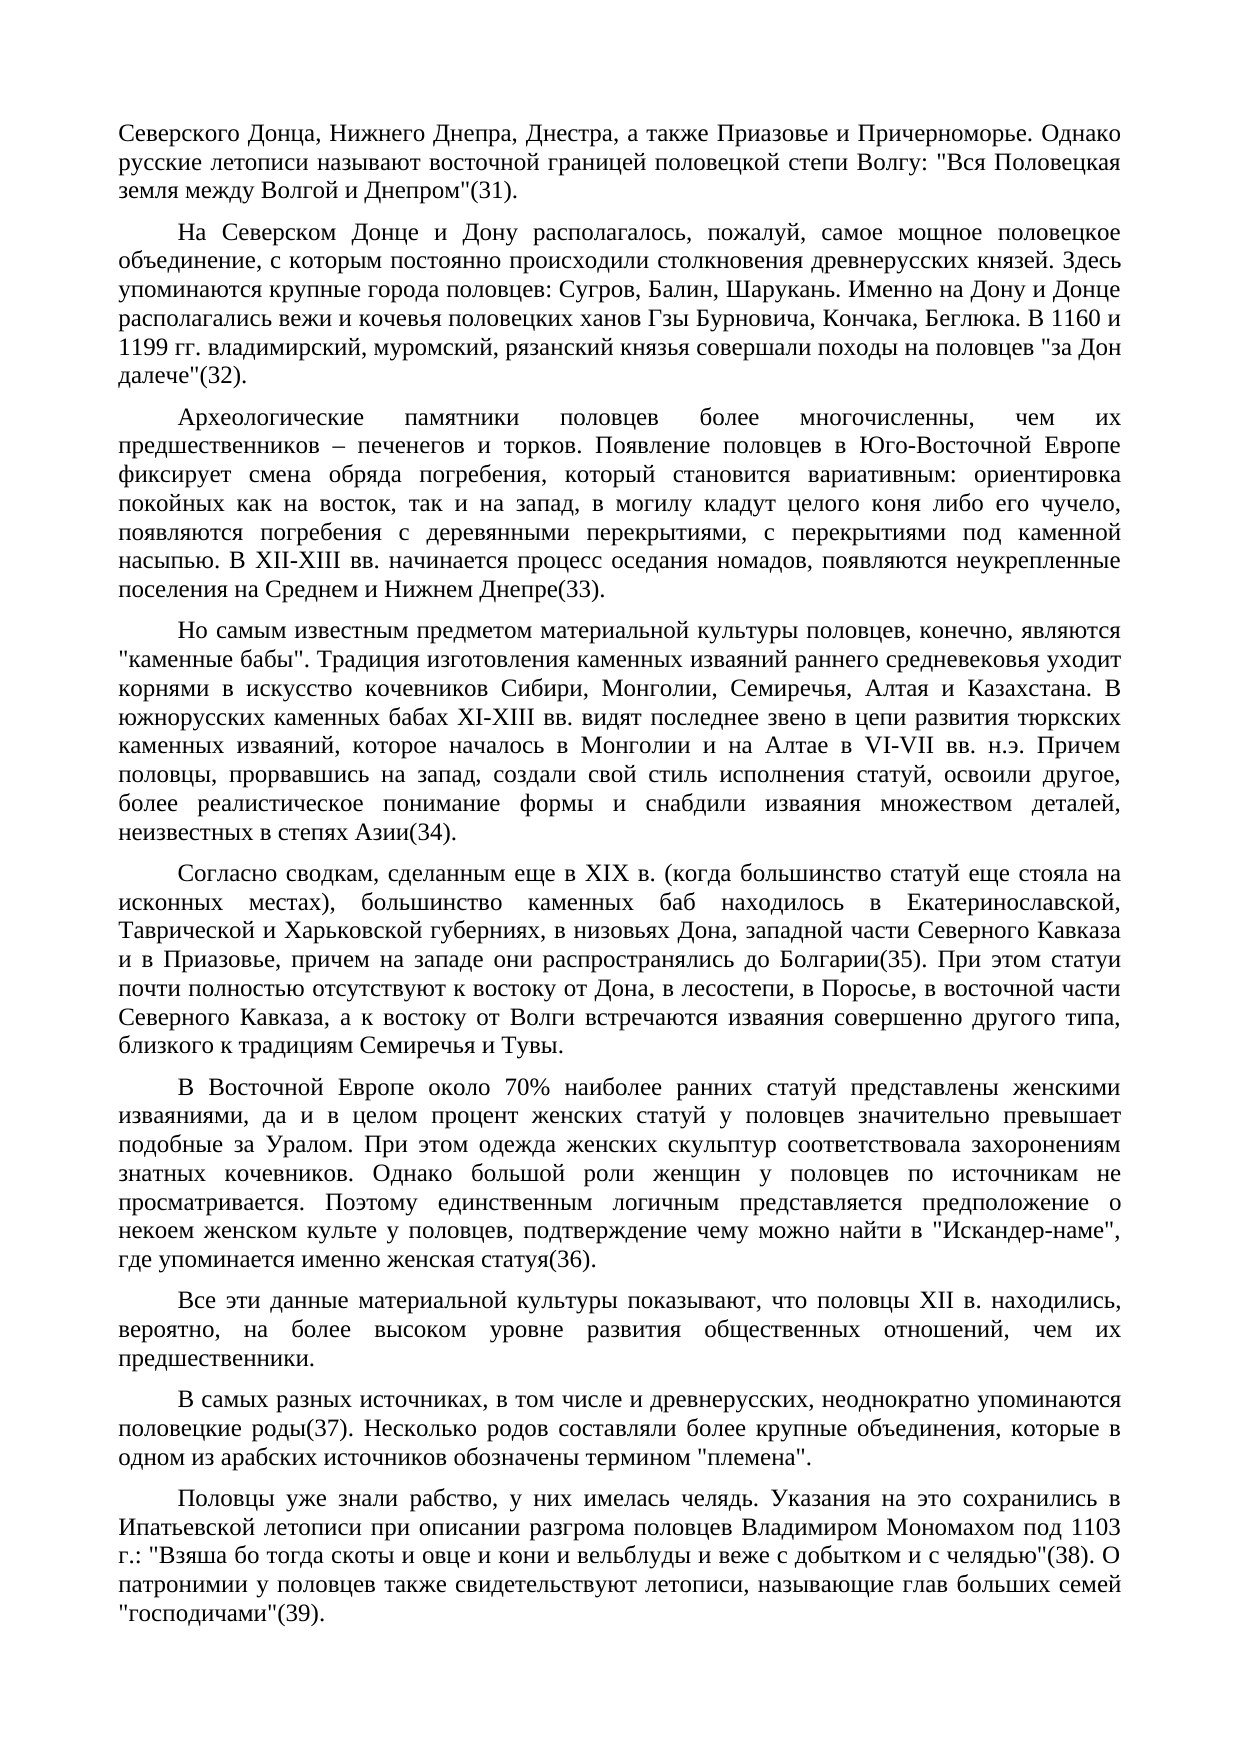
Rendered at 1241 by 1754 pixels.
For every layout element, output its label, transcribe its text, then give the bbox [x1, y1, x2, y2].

text Археологические памятники половцев более многочисленны, чем их предшественников – печенегов и торков. Появление половцев в Юго-Восточной Европе фиксирует смена обряда погребения, который становится вариативным: ориентировка покойных как на восток, так и на запад, в могилу кладут целого коня либо его чучело, появляются погребения с деревянными перекрытиями, с перекрытиями под каменной насыпью. В XII-XIII вв. начинается процесс оседания номадов, появляются неукрепленные поселения на Среднем и Нижнем Днепре(33). [118, 402, 1122, 603]
text Согласно сводкам, сделанным еще в XIX в. (когда большинство статуй еще стояла на исконных местах), большинство каменных баб находилось в Екатеринославской, Таврической и Харьковской губерниях, в низовьях Дона, западной части Северного Кавказа и в Приазовье, причем на западе они распространялись до Болгарии(35). При этом статуи почти полностью отсутствуют к востоку от Дона, в лесостепи, в Поросье, в восточной части Северного Кавказа, а к востоку от Волги встречаются изваяния совершенно другого типа, близкого к традициям Семиречья и Тувы. [118, 858, 1122, 1059]
text В самых разных источниках, в том числе и древнерусских, неоднократно упоминаются половецкие роды(37). Несколько родов составляли более крупные объединения, которые в одном из арабских источников обозначены термином "племена". [118, 1384, 1122, 1471]
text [118, 118, 1122, 204]
text На Северском Донце и Дону располагалось, пожалуй, самое мощное половецкое объединение, с которым постоянно происходили столкновения древнерусских князей. Здесь упоминаются крупные города половцев: Сугров, Балин, Шарукань. Именно на Дону и Донце располагались вежи и кочевья половецких ханов Гзы Бурновича, Кончака, Беглюка. В 1160 и 1199 гг. владимирский, муромский, рязанский князья совершали походы на половцев "за Дон далече"(32). [118, 217, 1122, 389]
text Но самым известным предметом материальной культуры половцев, конечно, являются "каменные бабы". Традиция изготовления каменных изваяний раннего средневековья уходит корнями в искусство кочевников Сибири, Монголии, Семиречья, Алтая и Казахстана. В южнорусских каменных бабах XI-XIII вв. видят последнее звено в цепи развития тюркских каменных изваяний, которое началось в Монголии и на Алтае в VI-VII вв. н.э. Причем половцы, прорвавшись на запад, создали свой стиль исполнения статуй, освоили другое, более реалистическое понимание формы и снабдили изваяния множеством деталей, неизвестных в степях Азии(34). [118, 616, 1122, 846]
text Все эти данные материальной культуры показывают, что половцы XII в. находились, вероятно, на более высоком уровне развития общественных отношений, чем их предшественники. [118, 1286, 1122, 1372]
text Половцы уже знали рабство, у них имелась челядь. Указания на это сохранились в Ипатьевской летописи при описании разгрома половцев Владимиром Мономахом под 1103 г.: "Взяша бо тогда скоты и овце и кони и вельблуды и веже с добытком и с челядью"(38). О патронимии у половцев также свидетельствуют летописи, называющие глав больших семей "господичами"(39). [118, 1483, 1122, 1627]
text В Восточной Европе около 70% наиболее ранних статуй представлены женскими изваяниями, да и в целом процент женских статуй у половцев значительно превышает подобные за Уралом. При этом одежда женских скульптур соответствовала захоронениям знатных кочевников. Однако большой роли женщин у половцев по источникам не просматривается. Поэтому единственным логичным представляется предположение о некоем женском культе у половцев, подтверждение чему можно найти в "Искандер-наме", где упоминается именно женская статуя(36). [118, 1072, 1122, 1273]
